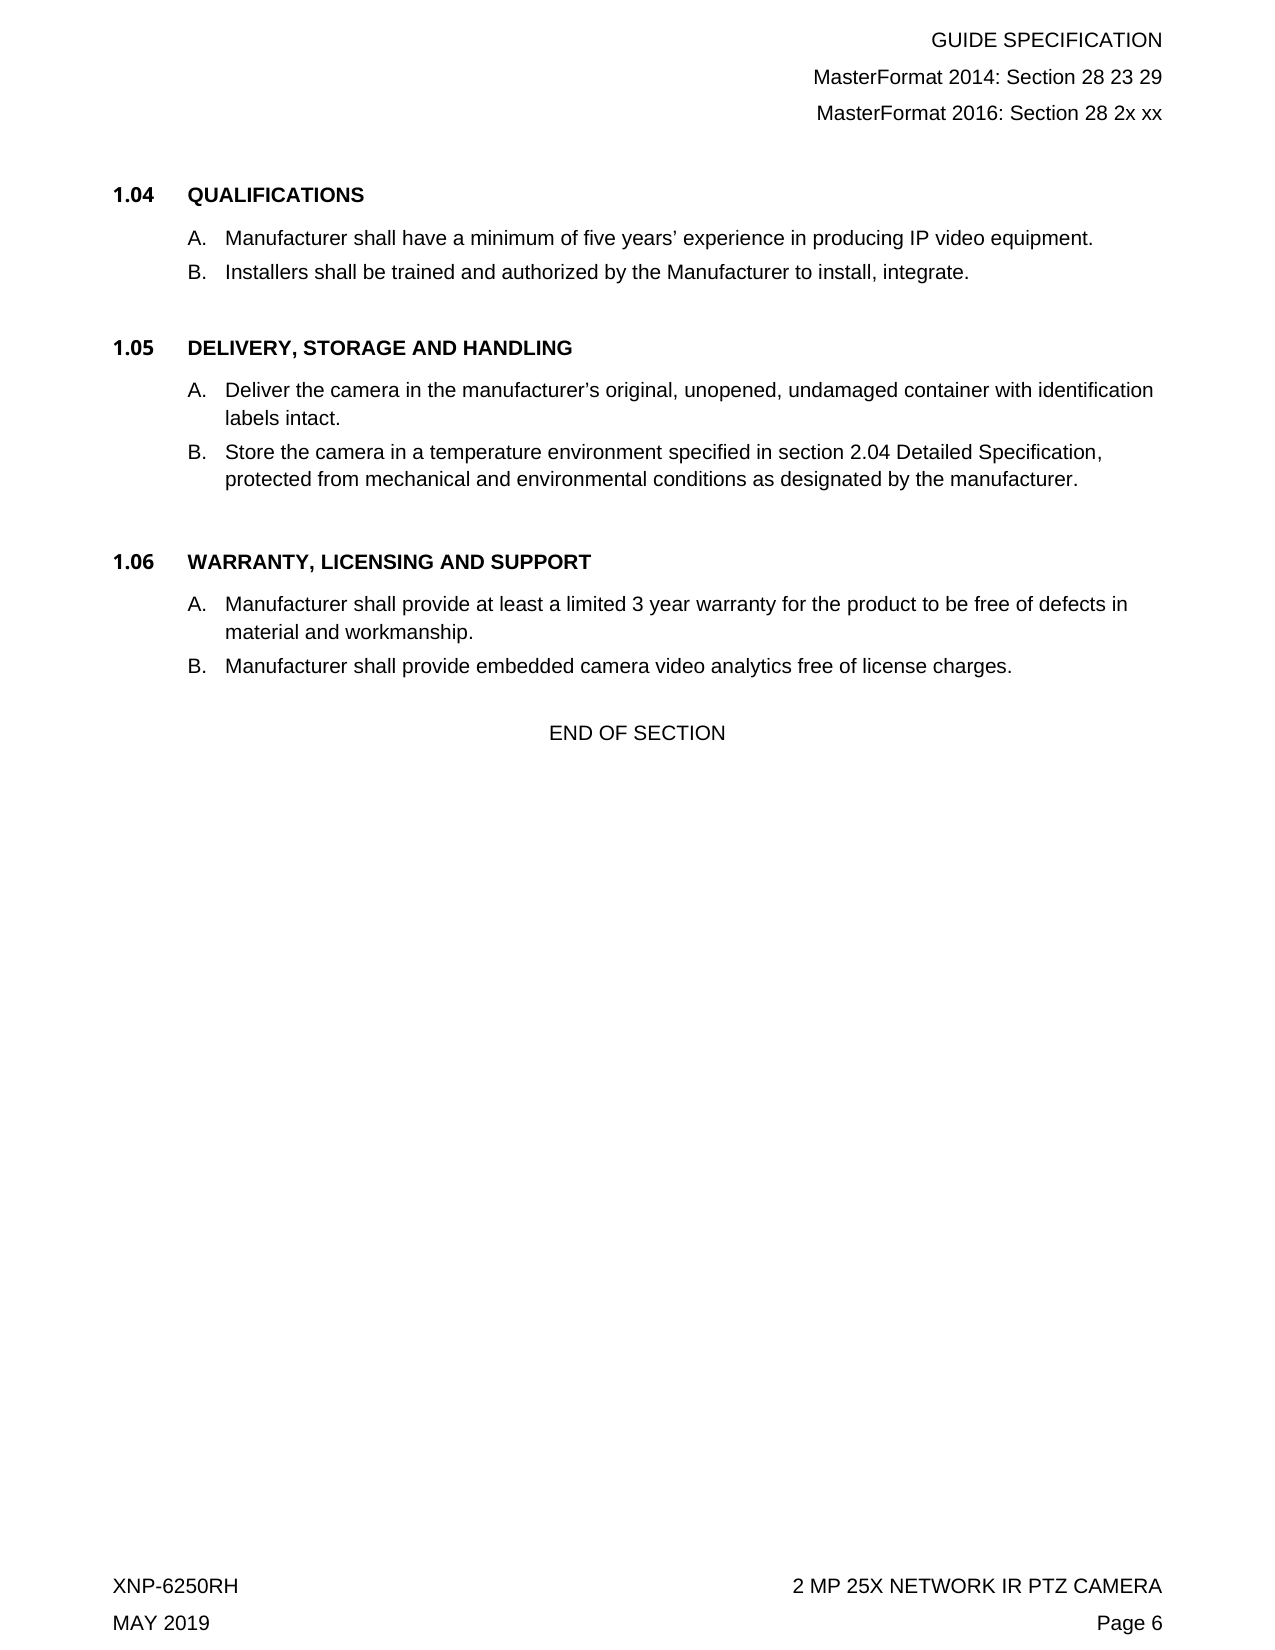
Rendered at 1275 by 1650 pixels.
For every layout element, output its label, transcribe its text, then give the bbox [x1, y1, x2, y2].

text END OF SECTION [112, 721, 1162, 745]
list Manufacturer shall provide embedded camera video analytics free of license charges. [187, 653, 1162, 677]
list Deliver the camera in the manufacturer’s original, unopened, undamaged container with identification labels intact. [187, 378, 1162, 430]
list WARRANTY, LICENSING AND SUPPORT [112, 547, 1162, 576]
list Manufacturer shall have a minimum of five years’ experience in producing IP video equipment. [187, 226, 1162, 250]
list QUALIFICATIONS [112, 181, 1162, 209]
list Manufacturer shall provide at least a limited 3 year warranty for the product to be free of defects in material and workmanship. [187, 592, 1162, 644]
list Installers shall be trained and authorized by the Manufacturer to install, integrate. [187, 259, 1162, 283]
list Store the camera in a temperature environment specified in section 2.04 Detailed Specification, protected from mechanical and environmental conditions as designated by the manufacturer. [187, 439, 1162, 491]
list DELIVERY, STORAGE AND HANDLING [112, 333, 1162, 362]
